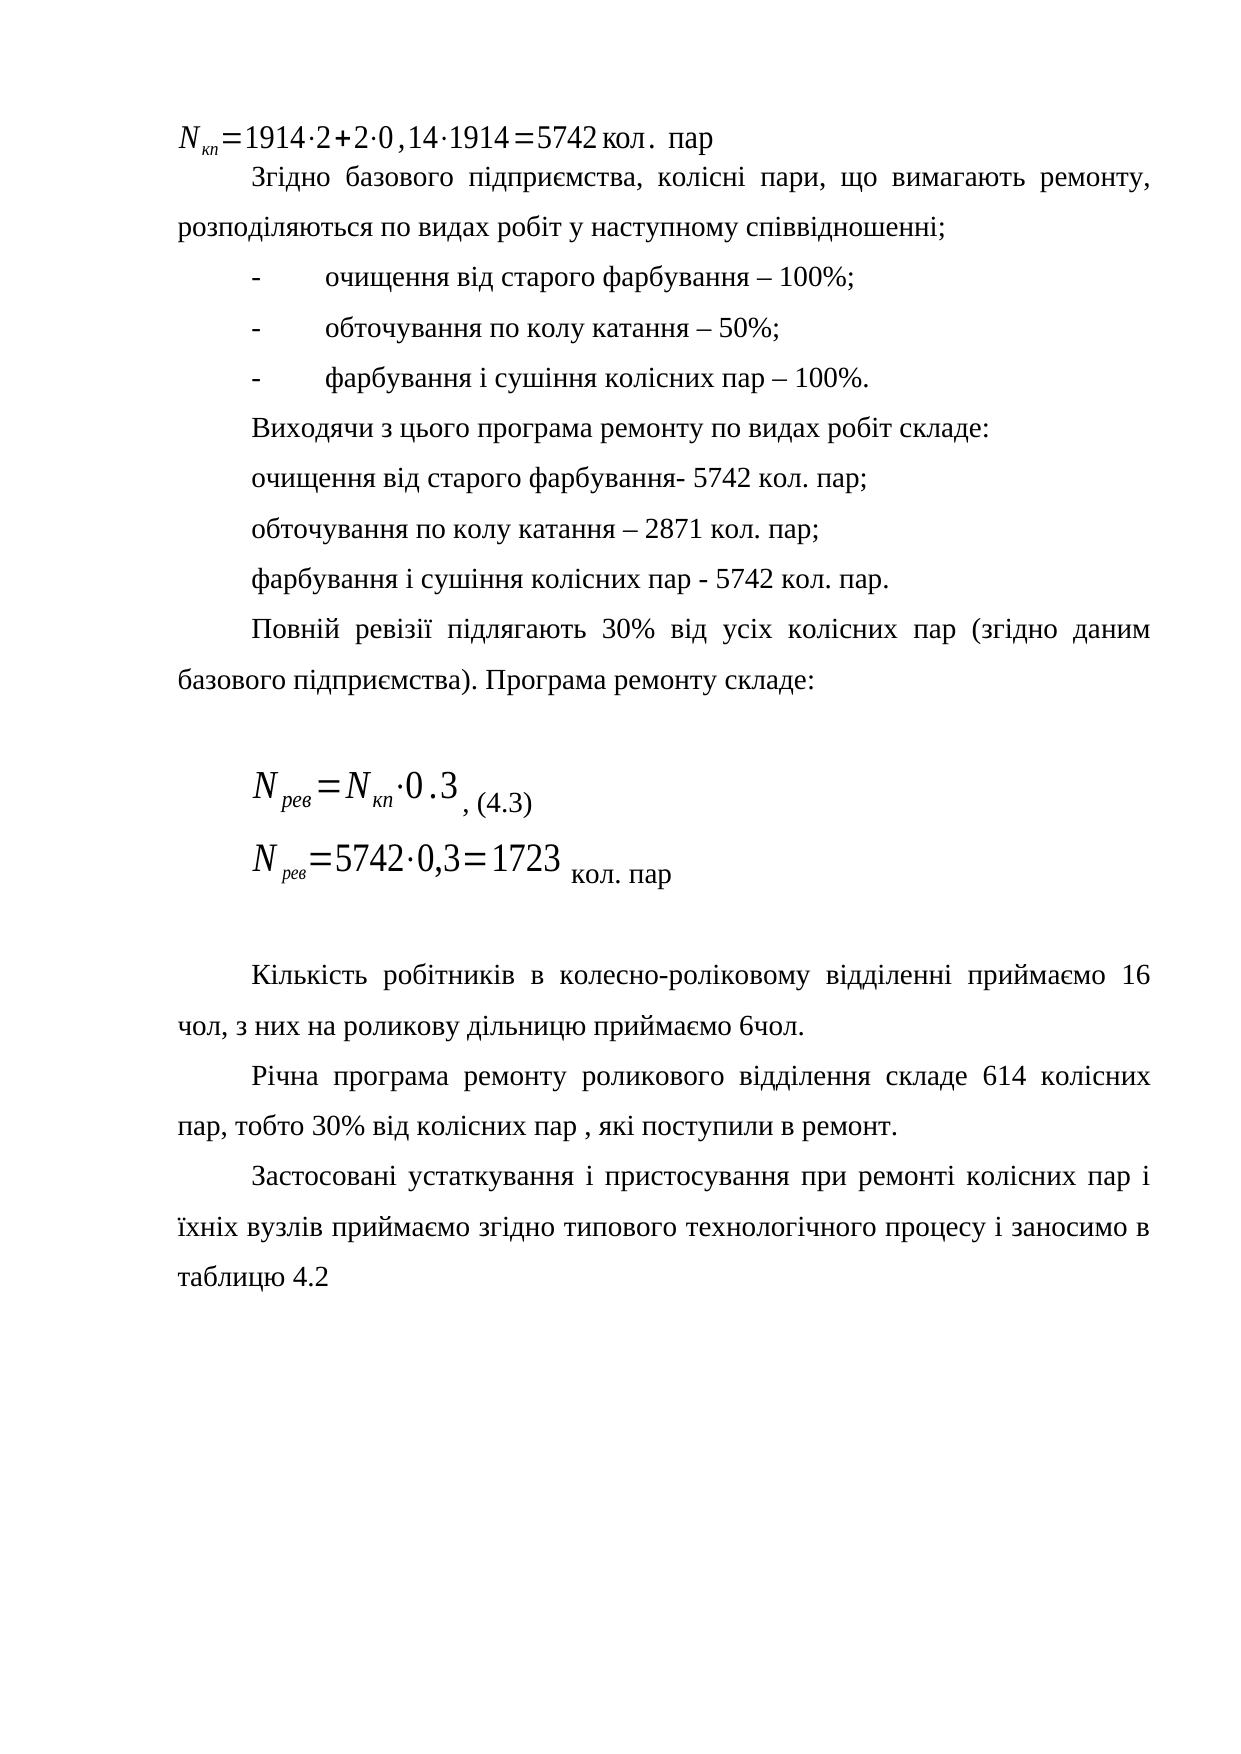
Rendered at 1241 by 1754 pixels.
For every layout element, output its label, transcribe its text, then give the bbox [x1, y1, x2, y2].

text Кількість робітників в колесно-роліковому відділенні приймаємо 16 чол, з них на роликову дільницю приймаємо 6чол. [177, 957, 1152, 1041]
text Застосовані устаткування і пристосування при ремонті колісних пар і їхніх вузлів приймаємо згідно типового технологічного процесу і заносимо в таблицю 4.2 [177, 1158, 1152, 1293]
text фарбування і сушіння колісних пар - 5742 кол. пар. [177, 561, 1152, 595]
text Річна програма ремонту роликового відділення складе 614 колісних пар, тобто 30% від колісних пар , які поступили в ремонт. [177, 1058, 1152, 1142]
text обточування по колу катання – 2871 кол. пар; [177, 511, 1152, 544]
text кол. пар [177, 836, 1152, 890]
list фарбування і сушіння колісних пар – 100%. [177, 360, 1152, 393]
list очищення від старого фарбування – 100%; [177, 259, 1152, 293]
list обточування по колу катання – 50%; [177, 310, 1152, 343]
text Повній ревізії підлягають 30% від усіх колісних пар (згідно даним базового підприємства). Програма ремонту складе: [177, 612, 1152, 695]
text Згідно базового підприємства, колісні пари, що вимагають ремонту, розподіляються по видах робіт у наступному співвідношенні; [177, 159, 1152, 243]
text очищення від старого фарбування- 5742 кол. пар; [177, 461, 1152, 494]
text Виходячи з цього програма ремонту по видах робіт складе: [177, 410, 1152, 444]
text , (4.3) [177, 762, 1152, 819]
